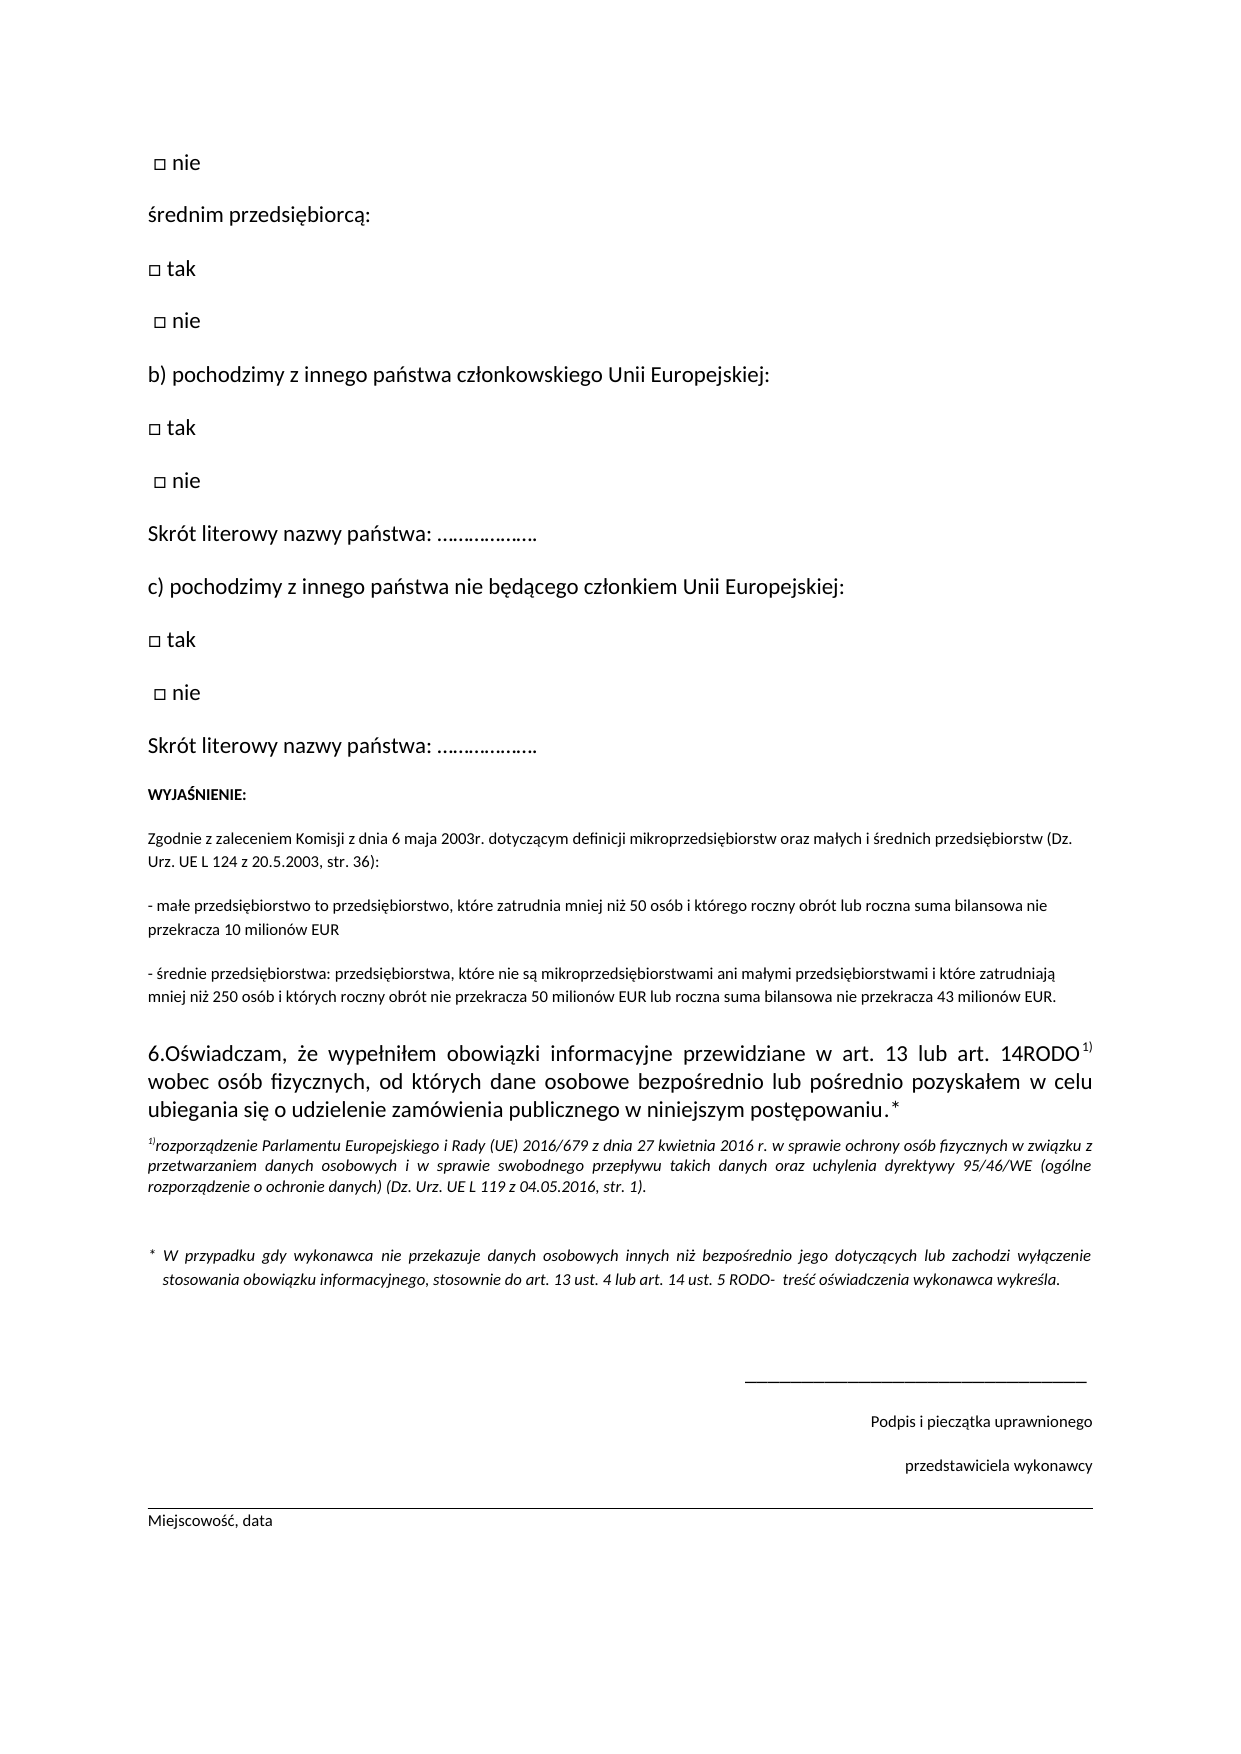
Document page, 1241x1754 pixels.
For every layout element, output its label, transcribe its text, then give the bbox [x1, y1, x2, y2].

text średnim przedsiębiorcą: [148, 201, 1093, 229]
text □ nie [148, 148, 1093, 176]
text □ nie [148, 678, 1093, 706]
text 1)rozporządzenie Parlamentu Europejskiego i Rady (UE) 2016/679 z dnia 27 kwietnia 2016 r. w sprawie ochrony osób fizycznych w związku z przetwarzaniem danych osobowych i w sprawie swobodnego przepływu takich danych oraz uchylenia dyrektywy 95/46/WE (ogólne rozporządzenie o ochronie danych) (Dz. Urz. UE L 119 z 04.05.2016, str. 1). [148, 1135, 1093, 1196]
text □ tak [148, 254, 1093, 282]
text b) pochodzimy z innego państwa członkowskiego Unii Europejskiej: [148, 360, 1093, 388]
text Skrót literowy nazwy państwa: ………………. [148, 519, 1093, 547]
text □ tak [148, 413, 1093, 441]
text □ nie [148, 466, 1093, 494]
text WYJAŚNIENIE: [148, 784, 1093, 804]
text Skrót literowy nazwy państwa: ………………. [148, 731, 1093, 759]
text c) pochodzimy z innego państwa nie będącego członkiem Unii Europejskiej: [148, 572, 1093, 600]
text - średnie przedsiębiorstwa: przedsiębiorstwa, które nie są mikroprzedsiębiorstwami ani małymi przedsiębiorstwami i które zatrudniają mniej niż 250 osób i których roczny obrót nie przekracza 50 milionów EUR lub roczna suma bilansowa nie przekracza 43 milionów EUR. [148, 963, 1093, 1007]
text □ nie [148, 307, 1093, 335]
text Miejscowość, data [148, 1509, 1093, 1531]
text przedstawiciela wykonawcy [148, 1455, 1093, 1475]
text Podpis i pieczątka uprawnionego [148, 1411, 1093, 1431]
text Zgodnie z zaleceniem Komisji z dnia 6 maja 2003r. dotyczącym definicji mikroprzedsiębiorstw oraz małych i średnich przedsiębiorstw (Dz. Urz. UE L 124 z 20.5.2003, str. 36): [148, 828, 1093, 872]
text □ tak [148, 625, 1093, 653]
text ______________________________ [148, 1358, 1093, 1386]
text - małe przedsiębiorstwo to przedsiębiorstwo, które zatrudnia mniej niż 50 osób i którego roczny obrót lub roczna suma bilansowa nie przekracza 10 milionów EUR [148, 896, 1093, 939]
text * W przypadku gdy wykonawca nie przekazuje danych osobowych innych niż bezpośrednio jego dotyczących lub zachodzi wyłączenie stosowania obowiązku informacyjnego, stosownie do art. 13 ust. 4 lub art. 14 ust. 5 RODO- treść oświadczenia wykonawca wykreśla. [148, 1246, 1093, 1289]
text 6.Oświadczam, że wypełniłem obowiązki informacyjne przewidziane w art. 13 lub art. 14RODO1) wobec osób fizycznych, od których dane osobowe bezpośrednio lub pośrednio pozyskałem w celu ubiegania się o udzielenie zamówienia publicznego w niniejszym postępowaniu.* [148, 1039, 1093, 1123]
